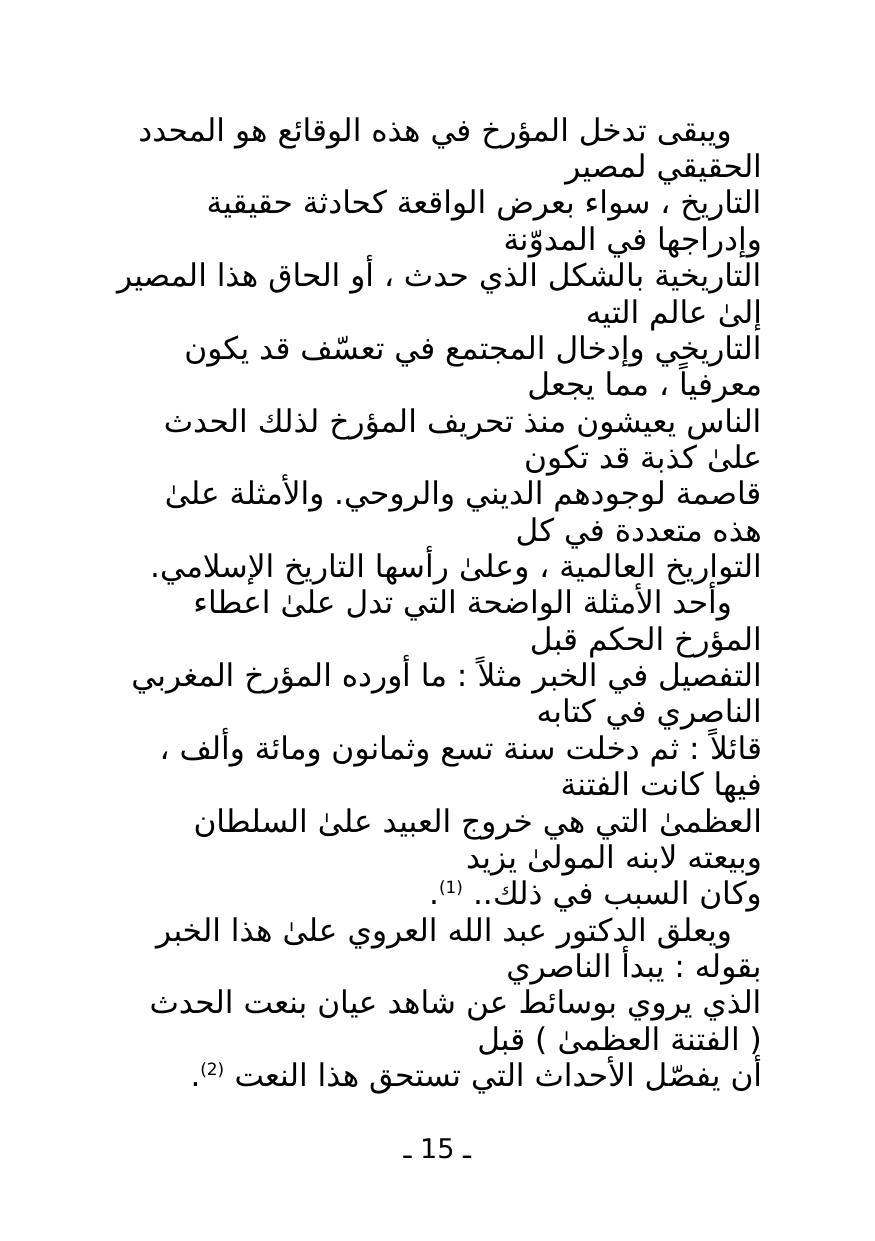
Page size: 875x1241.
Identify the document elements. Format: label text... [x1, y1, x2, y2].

text ويعلق الدكتور عبد الله العروي علىٰ هذا الخبر بقوله : يبدأ الناصري الذي يروي بوسائط عن شاهد عيان بنعت الحدث ( الفتنة العظمىٰ ) قبل أن يفصّل الأحداث التي تستحق هذا النعت (2). [112, 912, 762, 1094]
text وأحد الأمثلة الواضحة التي تدل علىٰ اعطاء المؤرخ الحكم قبل التفصيل في الخبر مثلاً : ما أورده المؤرخ المغربي الناصري في كتابه قائلاً : ثم دخلت سنة تسع وثمانون ومائة وألف ، فيها كانت الفتنة العظمىٰ التي هي خروج العبيد علىٰ السلطان وبيعته لابنه المولىٰ يزيد وكان السبب في ذلك.. (1). [112, 585, 762, 912]
text ويبقى تدخل المؤرخ في هذه الوقائع هو المحدد الحقيقي لمصير التاريخ ، سواء بعرض الواقعة كحادثة حقيقية وإدراجها في المدوّنة التاريخية بالشكل الذي حدث ، أو الحاق هذا المصير إلىٰ عالم التيه التاريخي وإدخال المجتمع في تعسّف قد يكون معرفياً ، مما يجعل الناس يعيشون منذ تحريف المؤرخ لذلك الحدث علىٰ كذبة قد تكون قاصمة لوجودهم الديني والروحي. والأمثلة علىٰ هذه متعددة في كل التواريخ العالمية ، وعلىٰ رأسها التاريخ الإسلامي. [112, 112, 762, 585]
